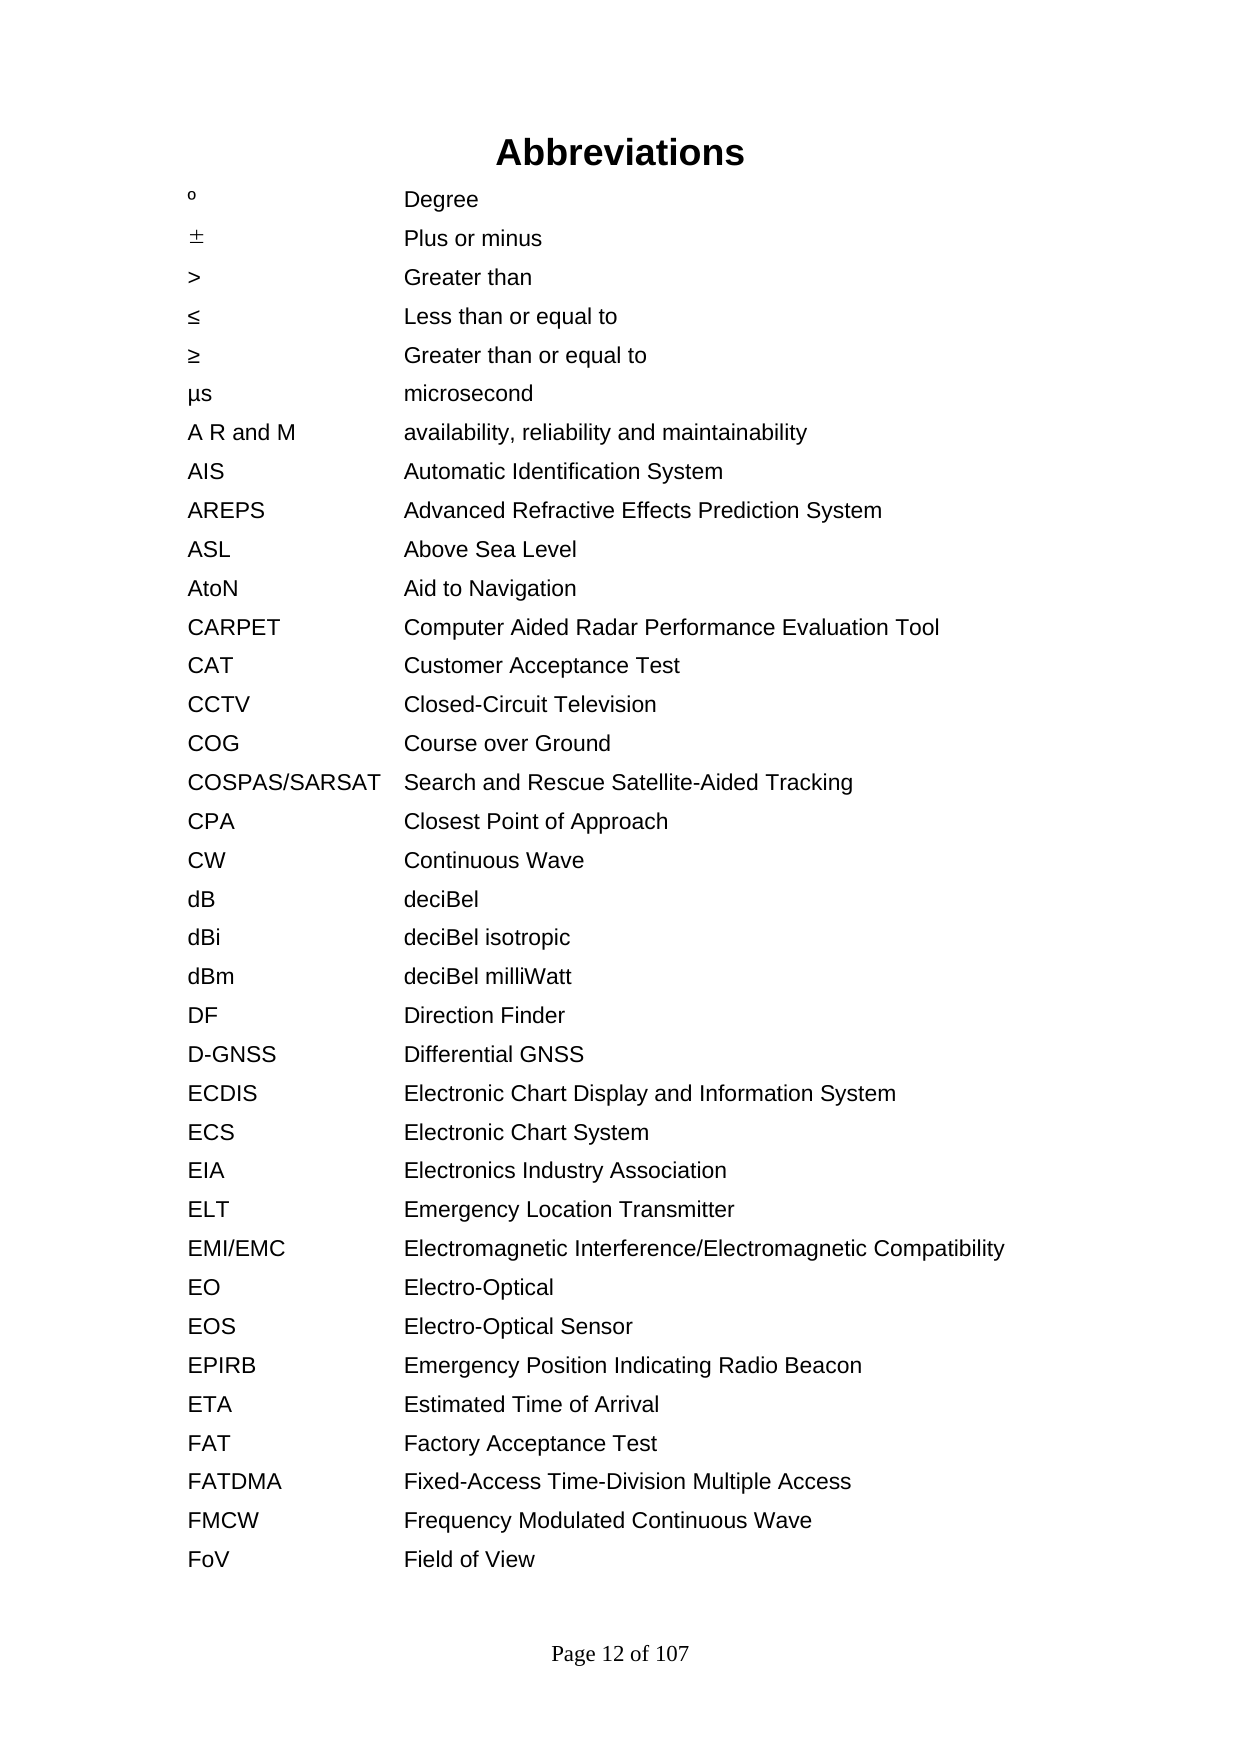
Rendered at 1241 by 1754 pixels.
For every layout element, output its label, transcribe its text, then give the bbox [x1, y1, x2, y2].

table_cell CW [176, 847, 392, 886]
table_cell CAT [176, 653, 392, 691]
table_cell D-GNSS [176, 1041, 392, 1080]
table_cell FoV [176, 1546, 392, 1585]
table_cell Frequency Modulated Continuous Wave [392, 1507, 1189, 1546]
table_cell Automatic Identification System [392, 458, 1189, 497]
table_cell deciBel milliWatt [392, 963, 1189, 1002]
table_cell FMCW [176, 1507, 392, 1546]
table_cell COSPAS/SARSAT [176, 769, 392, 808]
table_cell dBm [176, 963, 392, 1002]
table_cell dBi [176, 924, 392, 963]
table_cell ELT [176, 1196, 392, 1235]
table_cell Closed-Circuit Television [392, 691, 1189, 730]
table_cell Electronic Chart Display and Information System [392, 1080, 1189, 1119]
text Abbreviations [187, 131, 1053, 174]
table_cell Emergency Position Indicating Radio Beacon [392, 1352, 1189, 1391]
table_cell Continuous Wave [392, 847, 1189, 886]
table_header º [176, 186, 392, 225]
table_cell DF [176, 1002, 392, 1041]
table_cell Direction Finder [392, 1002, 1189, 1041]
table_cell Electronics Industry Association [392, 1158, 1189, 1196]
table_cell Customer Acceptance Test [392, 653, 1189, 691]
table_cell dB [176, 886, 392, 924]
table_cell COG [176, 730, 392, 769]
table_cell Electro-Optical [392, 1274, 1189, 1313]
table_cell Greater than or equal to [392, 342, 1189, 380]
table_cell Search and Rescue Satellite-Aided Tracking [392, 769, 1189, 808]
table_cell FATDMA [176, 1468, 392, 1507]
table_cell Electronic Chart System [392, 1119, 1189, 1157]
table_cell Aid to Navigation [392, 575, 1189, 613]
table_cell Fixed-Access Time-Division Multiple Access [392, 1468, 1189, 1507]
table_cell availability, reliability and maintainability [392, 419, 1189, 458]
table_cell microsecond [392, 380, 1189, 419]
table_cell EO [176, 1274, 392, 1313]
table_cell ASL [176, 536, 392, 575]
table_cell Field of View [392, 1546, 1189, 1585]
table_cell Less than or equal to [392, 303, 1189, 342]
table_cell Electro-Optical Sensor [392, 1313, 1189, 1352]
table_cell deciBel isotropic [392, 924, 1189, 963]
table_cell > [176, 264, 392, 303]
table_cell Computer Aided Radar Performance Evaluation Tool [392, 614, 1189, 652]
table_cell Above Sea Level [392, 536, 1189, 575]
table_cell AIS [176, 458, 392, 497]
table_cell AtoN [176, 575, 392, 613]
table_cell Course over Ground [392, 730, 1189, 769]
table_cell Plus or minus [392, 225, 1189, 264]
table_cell CPA [176, 808, 392, 847]
table_cell µs [176, 380, 392, 419]
table_cell EOS [176, 1313, 392, 1352]
table_cell FAT [176, 1430, 392, 1468]
table_cell deciBel [392, 886, 1189, 924]
table_cell ECS [176, 1119, 392, 1157]
table_cell CARPET [176, 614, 392, 652]
table_cell Closest Point of Approach [392, 808, 1189, 847]
table_cell CCTV [176, 691, 392, 730]
table_cell AREPS [176, 497, 392, 536]
table_cell A R and M [176, 419, 392, 458]
table_cell ETA [176, 1391, 392, 1429]
table_cell EMI/EMC [176, 1235, 392, 1274]
table_cell Factory Acceptance Test [392, 1430, 1189, 1468]
table_cell Advanced Refractive Effects Prediction System [392, 497, 1189, 536]
table_cell [176, 225, 392, 264]
table_cell Differential GNSS [392, 1041, 1189, 1080]
table_cell Estimated Time of Arrival [392, 1391, 1189, 1429]
table_cell EPIRB [176, 1352, 392, 1391]
table_cell EIA [176, 1158, 392, 1196]
table_header Degree [392, 186, 1189, 225]
table_cell ≤ [176, 303, 392, 342]
table_cell Emergency Location Transmitter [392, 1196, 1189, 1235]
table_cell ≥ [176, 342, 392, 380]
table_cell ECDIS [176, 1080, 392, 1119]
table_cell Greater than [392, 264, 1189, 303]
table_cell Electromagnetic Interference/Electromagnetic Compatibility [392, 1235, 1189, 1274]
